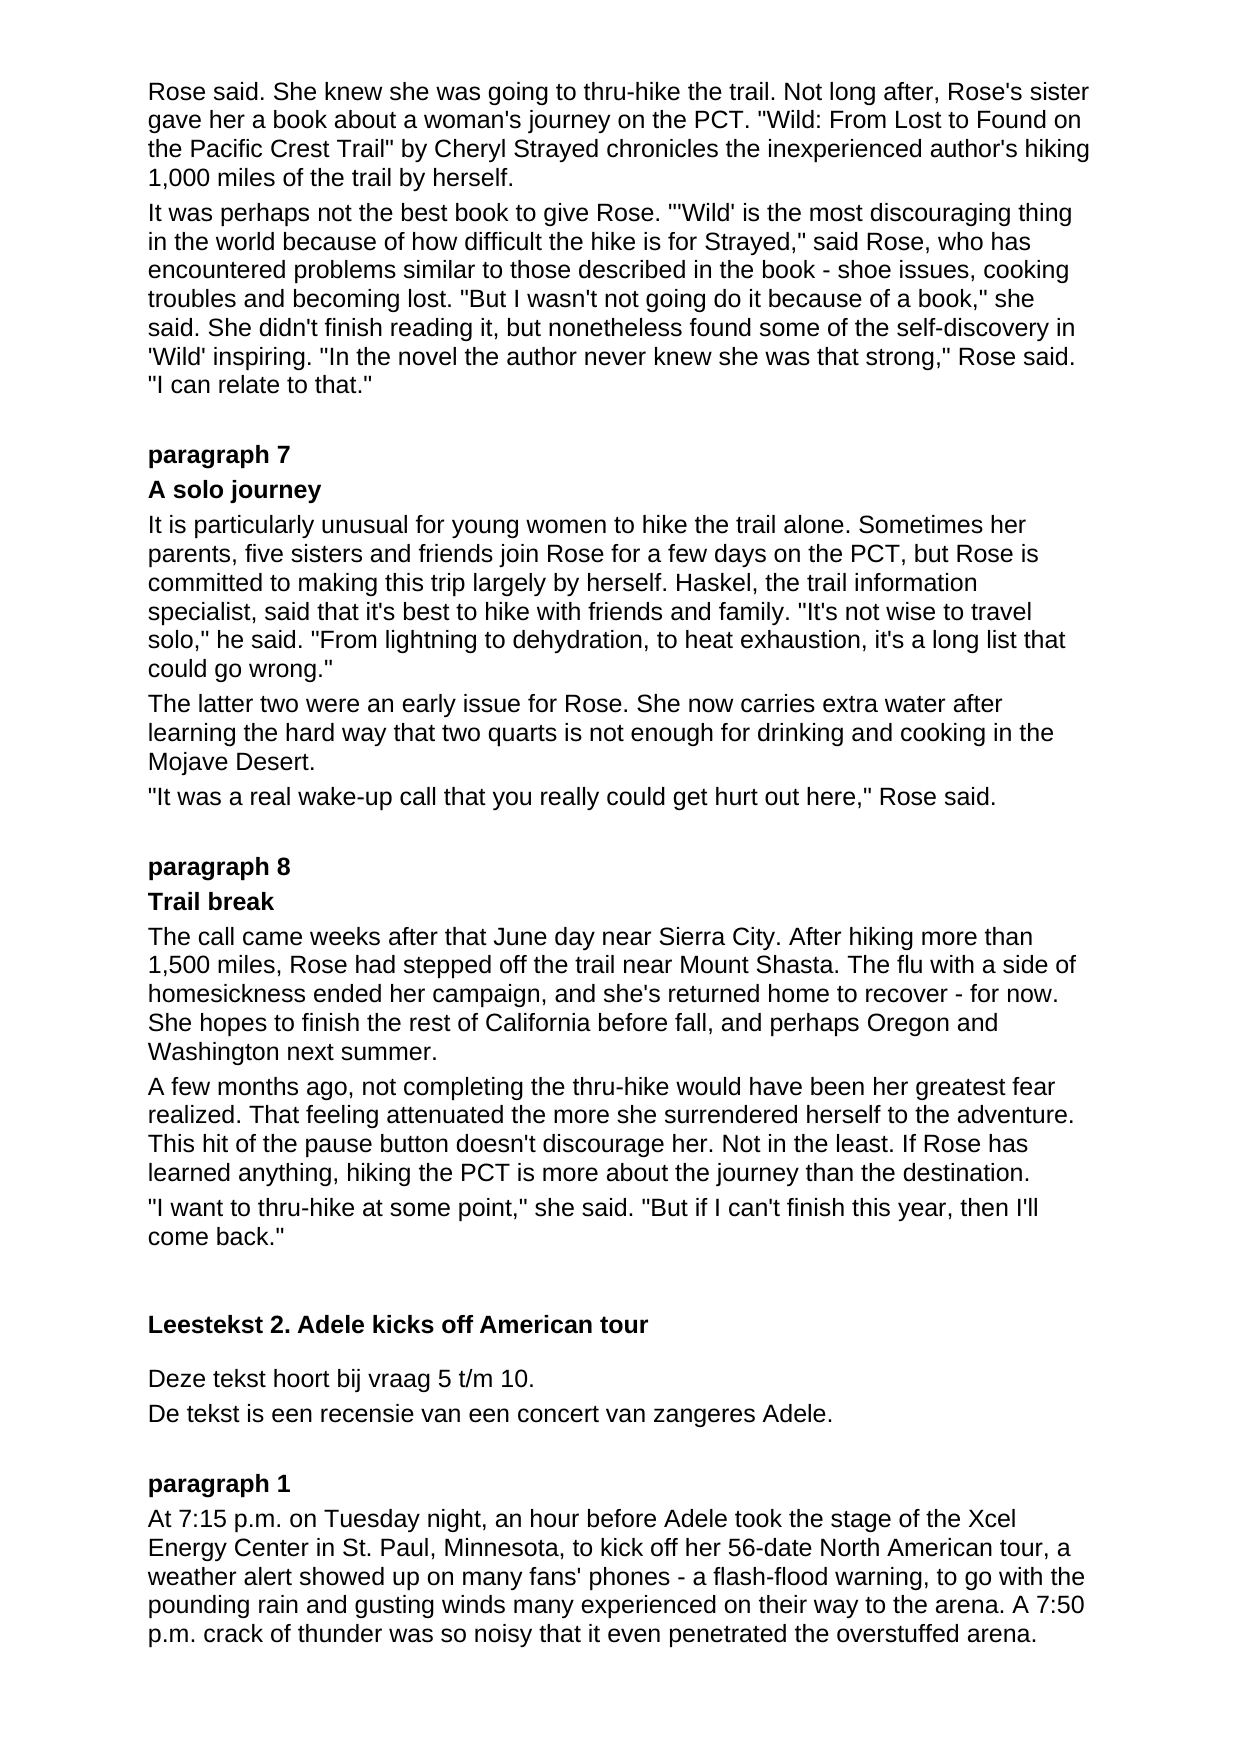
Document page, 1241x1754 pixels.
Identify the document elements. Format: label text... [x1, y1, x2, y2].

text It is particularly unusual for young women to hike the trail alone. Sometimes her parents, five sisters and friends join Rose for a few days on the PCT, but Rose is committed to making this trip largely by herself. Haskel, the trail information specialist, said that it's best to hike with friends and family. "It's not wise to travel solo," he said. "From lightning to dehydration, to heat exhaustion, it's a long list that could go wrong." [148, 511, 1092, 683]
text The call came weeks after that June day near Sierra City. After hiking more than 1,500 miles, Rose had stepped off the trail near Mount Shasta. The flu with a side of homesickness ended her campaign, and she's returned home to recover - for now. She hopes to finish the rest of California before fall, and perhaps Oregon and Washington next summer. [148, 922, 1092, 1066]
text paragraph 1 [148, 1469, 1092, 1498]
text The latter two were an early issue for Rose. She now carries extra water after learning the hard way that two quarts is not enough for drinking and cooking in the Mojave Desert. [148, 689, 1092, 776]
text It was perhaps not the best book to give Rose. "'Wild' is the most discouraging thing in the world because of how difficult the hike is for Strayed," said Rose, who has encountered problems similar to those described in the book - shoe issues, cooking troubles and becoming lost. "But I wasn't not going do it because of a book," she said. She didn't finish reading it, but nonetheless found some of the self-discovery in 'Wild' inspiring. "In the novel the author never knew she was that strong," Rose said. "I can relate to that." [148, 198, 1092, 399]
text At 7:15 p.m. on Tuesday night, an hour before Adele took the stage of the Xcel Energy Center in St. Paul, Minnesota, to kick off her 56-date North American tour, a weather alert showed up on many fans' phones - a flash-flood warning, to go with the pounding rain and gusting winds many experienced on their way to the arena. A 7:50 p.m. crack of thunder was so noisy that it even penetrated the overstuffed arena. [148, 1504, 1092, 1648]
text Trail break [148, 887, 1092, 916]
text A few months ago, not completing the thru-hike would have been her greatest fear realized. That feeling attenuated the more she surrendered herself to the adventure. This hit of the pause button doesn't discourage her. Not in the least. If Rose has learned anything, hiking the PCT is more about the journey than the destination. [148, 1072, 1092, 1187]
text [148, 77, 1092, 192]
text A solo journey [148, 476, 1092, 504]
text "It was a real wake-up call that you really could get hurt out here," Rose said. [148, 782, 1092, 811]
text paragraph 8 [148, 852, 1092, 881]
text paragraph 7 [148, 441, 1092, 469]
text Deze tekst hoort bij vraag 5 t/m 10. [148, 1364, 1092, 1393]
text "I want to thru-hike at some point," she said. "But if I can't finish this year, then I'll come back." [148, 1193, 1092, 1251]
text De tekst is een recensie van een concert van zangeres Adele. [148, 1399, 1092, 1428]
subtitle Leestekst 2. Adele kicks off American tour [148, 1311, 1092, 1339]
